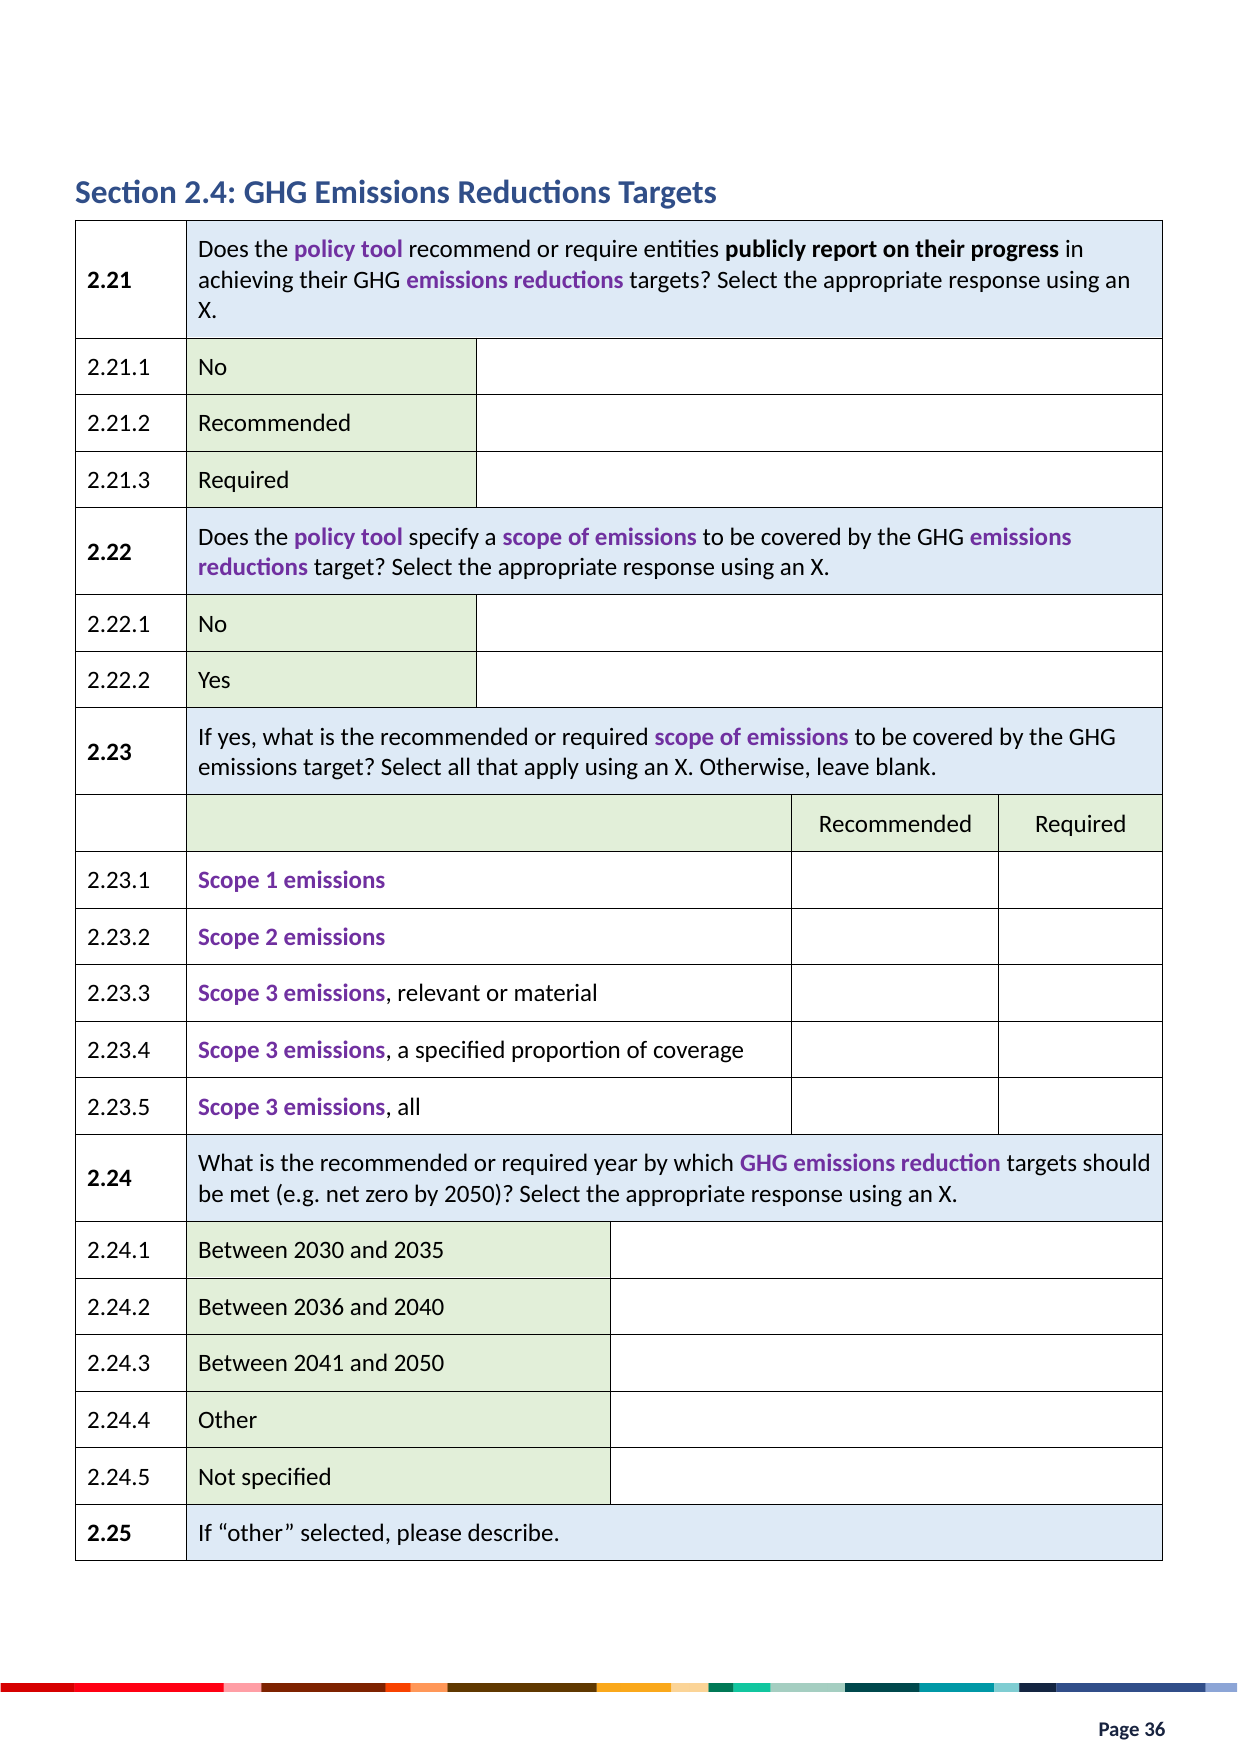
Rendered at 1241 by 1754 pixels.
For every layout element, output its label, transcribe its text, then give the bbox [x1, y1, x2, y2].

table_cell 2.23.1 [76, 852, 186, 907]
table_cell [477, 652, 1162, 707]
table_cell Between 2041 and 2050 [187, 1335, 610, 1391]
table_cell If yes, what is the recommended or required scope of emissions to be covered by the GHG emissions target? Select all that apply using an X. Otherwise, leave blank. [187, 708, 1162, 794]
table_cell Yes [187, 652, 476, 707]
table_cell [792, 1078, 998, 1134]
table_cell [611, 1279, 1162, 1334]
table_cell 2.23.2 [76, 909, 186, 964]
table_cell [477, 452, 1162, 507]
table_cell Does the policy tool specify a scope of emissions to be covered by the GHG emissions reductions target? Select the appropriate response using an X. [187, 508, 1162, 594]
subtitle Section 2.4: GHG Emissions Reductions Targets [75, 171, 1165, 211]
picture [0, 1683, 1236, 1692]
table_cell 2.22.1 [76, 595, 186, 651]
table_cell Not specified [187, 1448, 610, 1504]
table_cell [477, 395, 1162, 451]
table_cell 2.24.1 [76, 1222, 186, 1277]
table_cell Scope 1 emissions [187, 852, 791, 907]
table_cell Recommended [187, 395, 476, 451]
table_cell 2.23.5 [76, 1078, 186, 1134]
table_cell [999, 1022, 1162, 1077]
table_cell Required [999, 795, 1162, 851]
table_cell Between 2030 and 2035 [187, 1222, 610, 1277]
table_cell [999, 965, 1162, 1021]
table_cell [477, 339, 1162, 394]
table_cell No [187, 339, 476, 394]
table_cell What is the recommended or required year by which GHG emissions reduction targets should be met (e.g. net zero by 2050)? Select the appropriate response using an X. [187, 1135, 1162, 1221]
table_cell Other [187, 1392, 610, 1447]
table_cell Between 2036 and 2040 [187, 1279, 610, 1334]
table_cell [792, 852, 998, 907]
table_cell 2.24.3 [76, 1335, 186, 1391]
table_cell [999, 909, 1162, 964]
table_cell If “other” selected, please describe. [187, 1505, 1162, 1560]
table_cell [611, 1448, 1162, 1504]
table_cell No [187, 595, 476, 651]
table_cell 2.24.5 [76, 1448, 186, 1504]
table_cell [611, 1222, 1162, 1277]
table_header 2.21 [76, 221, 186, 337]
table_cell [76, 795, 186, 851]
table_cell [792, 909, 998, 964]
table_cell [611, 1392, 1162, 1447]
table_header Does the policy tool recommend or require entities publicly report on their progress in achieving their GHG emissions reductions targets? Select the appropriate response using an X. [187, 221, 1162, 337]
table_cell 2.24.2 [76, 1279, 186, 1334]
table_cell 2.23 [76, 708, 186, 794]
table_cell Scope 3 emissions, relevant or material [187, 965, 791, 1021]
table_cell 2.22.2 [76, 652, 186, 707]
table_cell [792, 965, 998, 1021]
table_cell [999, 1078, 1162, 1134]
table_cell [477, 595, 1162, 651]
table_cell [999, 852, 1162, 907]
table_cell 2.23.3 [76, 965, 186, 1021]
table_cell 2.25 [76, 1505, 186, 1560]
table_cell 2.21.3 [76, 452, 186, 507]
table_cell 2.24.4 [76, 1392, 186, 1447]
table_cell Scope 3 emissions, a specified proportion of coverage [187, 1022, 791, 1077]
table_cell Scope 3 emissions, all [187, 1078, 791, 1134]
table_cell [792, 1022, 998, 1077]
table_cell 2.21.2 [76, 395, 186, 451]
table_cell 2.21.1 [76, 339, 186, 394]
table_cell 2.24 [76, 1135, 186, 1221]
table_cell [187, 795, 791, 851]
table_cell 2.22 [76, 508, 186, 594]
table_cell Recommended [792, 795, 998, 851]
table_cell 2.23.4 [76, 1022, 186, 1077]
table_cell Scope 2 emissions [187, 909, 791, 964]
table_cell Required [187, 452, 476, 507]
table_cell [611, 1335, 1162, 1391]
